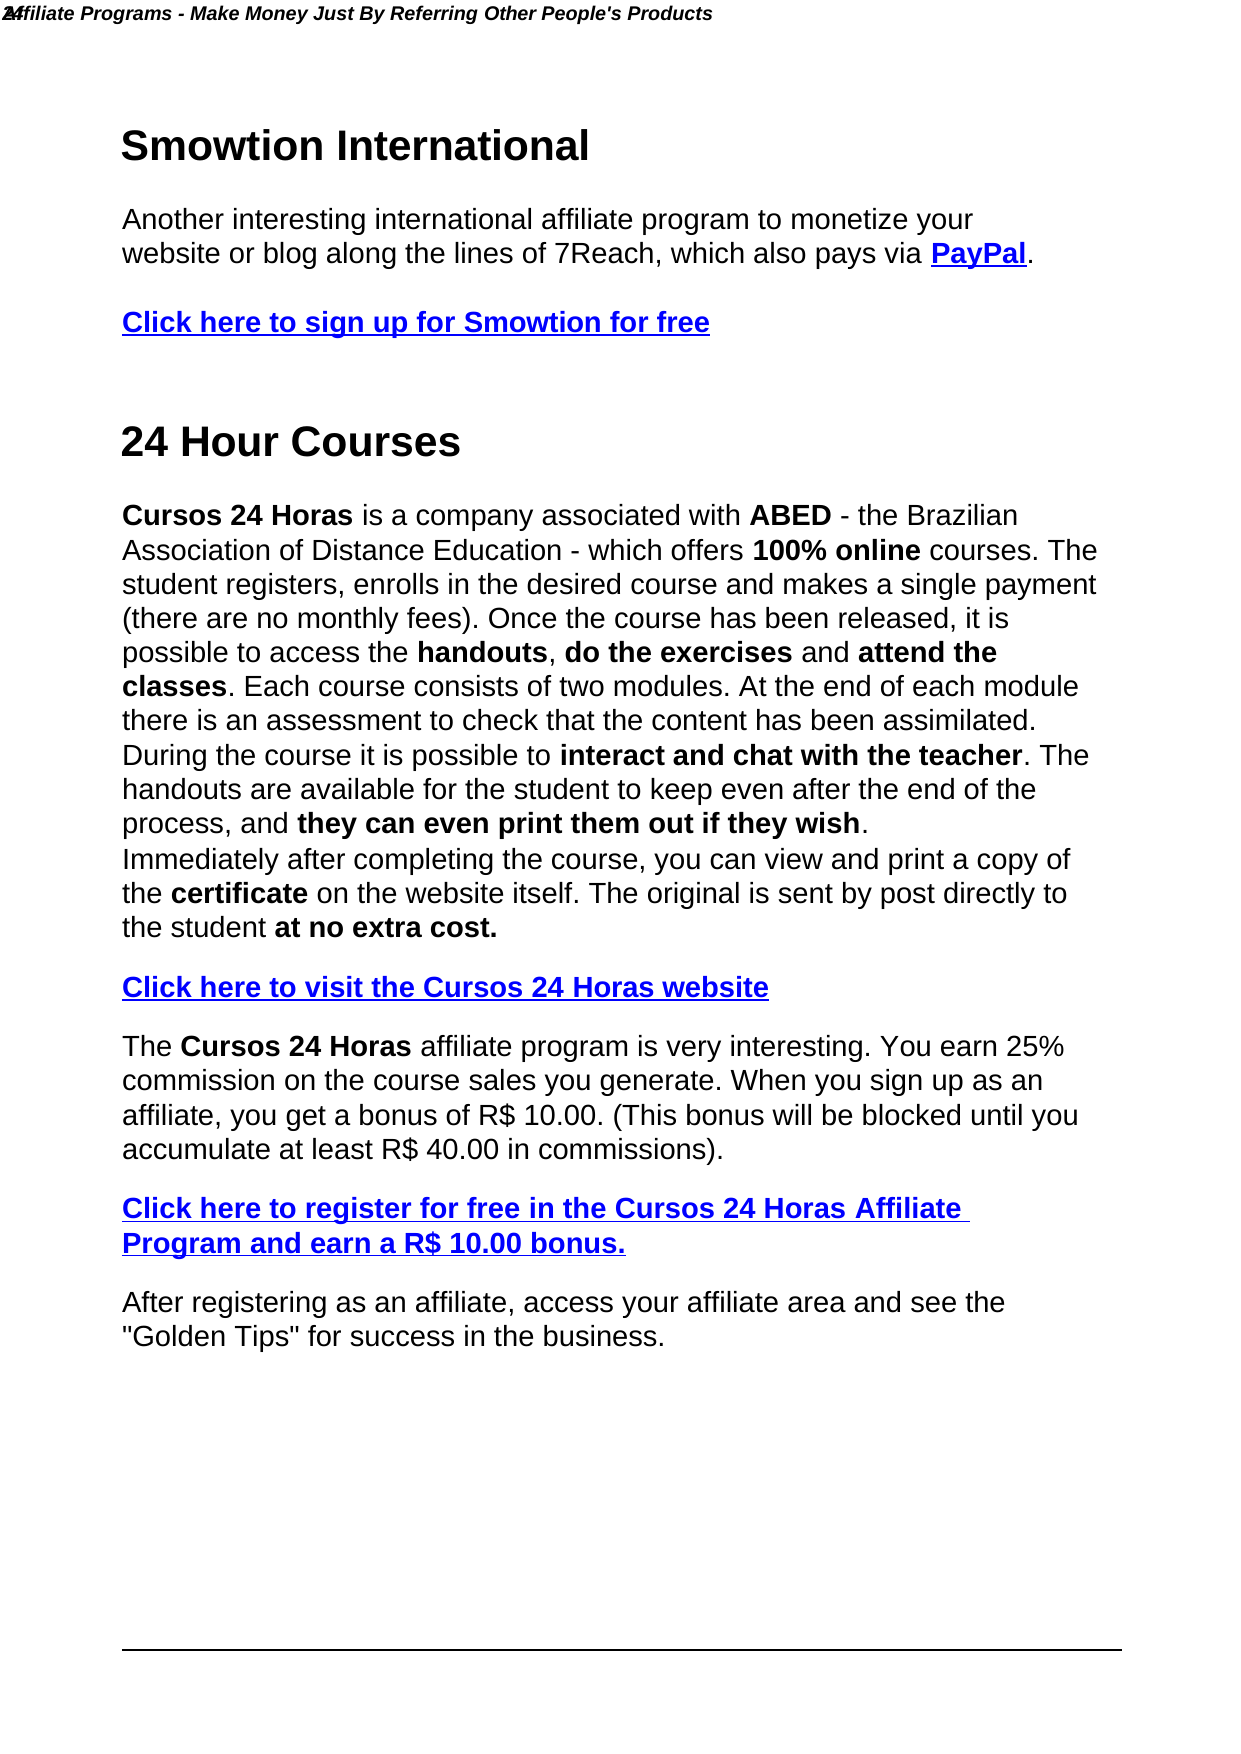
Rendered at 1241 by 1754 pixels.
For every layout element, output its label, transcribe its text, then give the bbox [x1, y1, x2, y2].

text Immediately after completing the course, you can view and print a copy of the certificate on the website itself. The original is sent by post directly to the student at no extra cost. [122, 842, 1105, 944]
text Cursos 24 Horas is a company associated with ABED - the Brazilian Association of Distance Education - which offers 100% online courses. The student registers, enrolls in the desired course and makes a single payment (there are no monthly fees). Once the course has been released, it is possible to access the handouts, do the exercises and attend the classes. Each course consists of two modules. At the end of each module there is an assessment to check that the content has been assimilated. During the course it is possible to interact and chat with the teacher. The handouts are available for the student to keep even after the end of the process, and they can even print them out if they wish. [122, 498, 1105, 839]
text Another interesting international affiliate program to monetize your website or blog along the lines of 7Reach, which also pays via PayPal. [122, 202, 1077, 269]
subtitle Smowtion International [120, 120, 1240, 169]
text Click here to sign up for Smowtion for free [122, 305, 1240, 339]
text Click here to register for free in the Cursos 24 Horas Affiliate Program and earn a R$ 10.00 bonus. [122, 1191, 1077, 1259]
text The Cursos 24 Horas affiliate program is very interesting. You earn 25% commission on the course sales you generate. When you sign up as an affiliate, you get a bonus of R$ 10.00. (This bonus will be blocked until you accumulate at least R$ 40.00 in commissions). [122, 1029, 1105, 1165]
subtitle 24 Hour Courses [120, 417, 1240, 466]
text Click here to visit the Cursos 24 Horas website [122, 970, 1240, 1003]
text After registering as an affiliate, access your affiliate area and see the "Golden Tips" for success in the business. [122, 1285, 1077, 1353]
